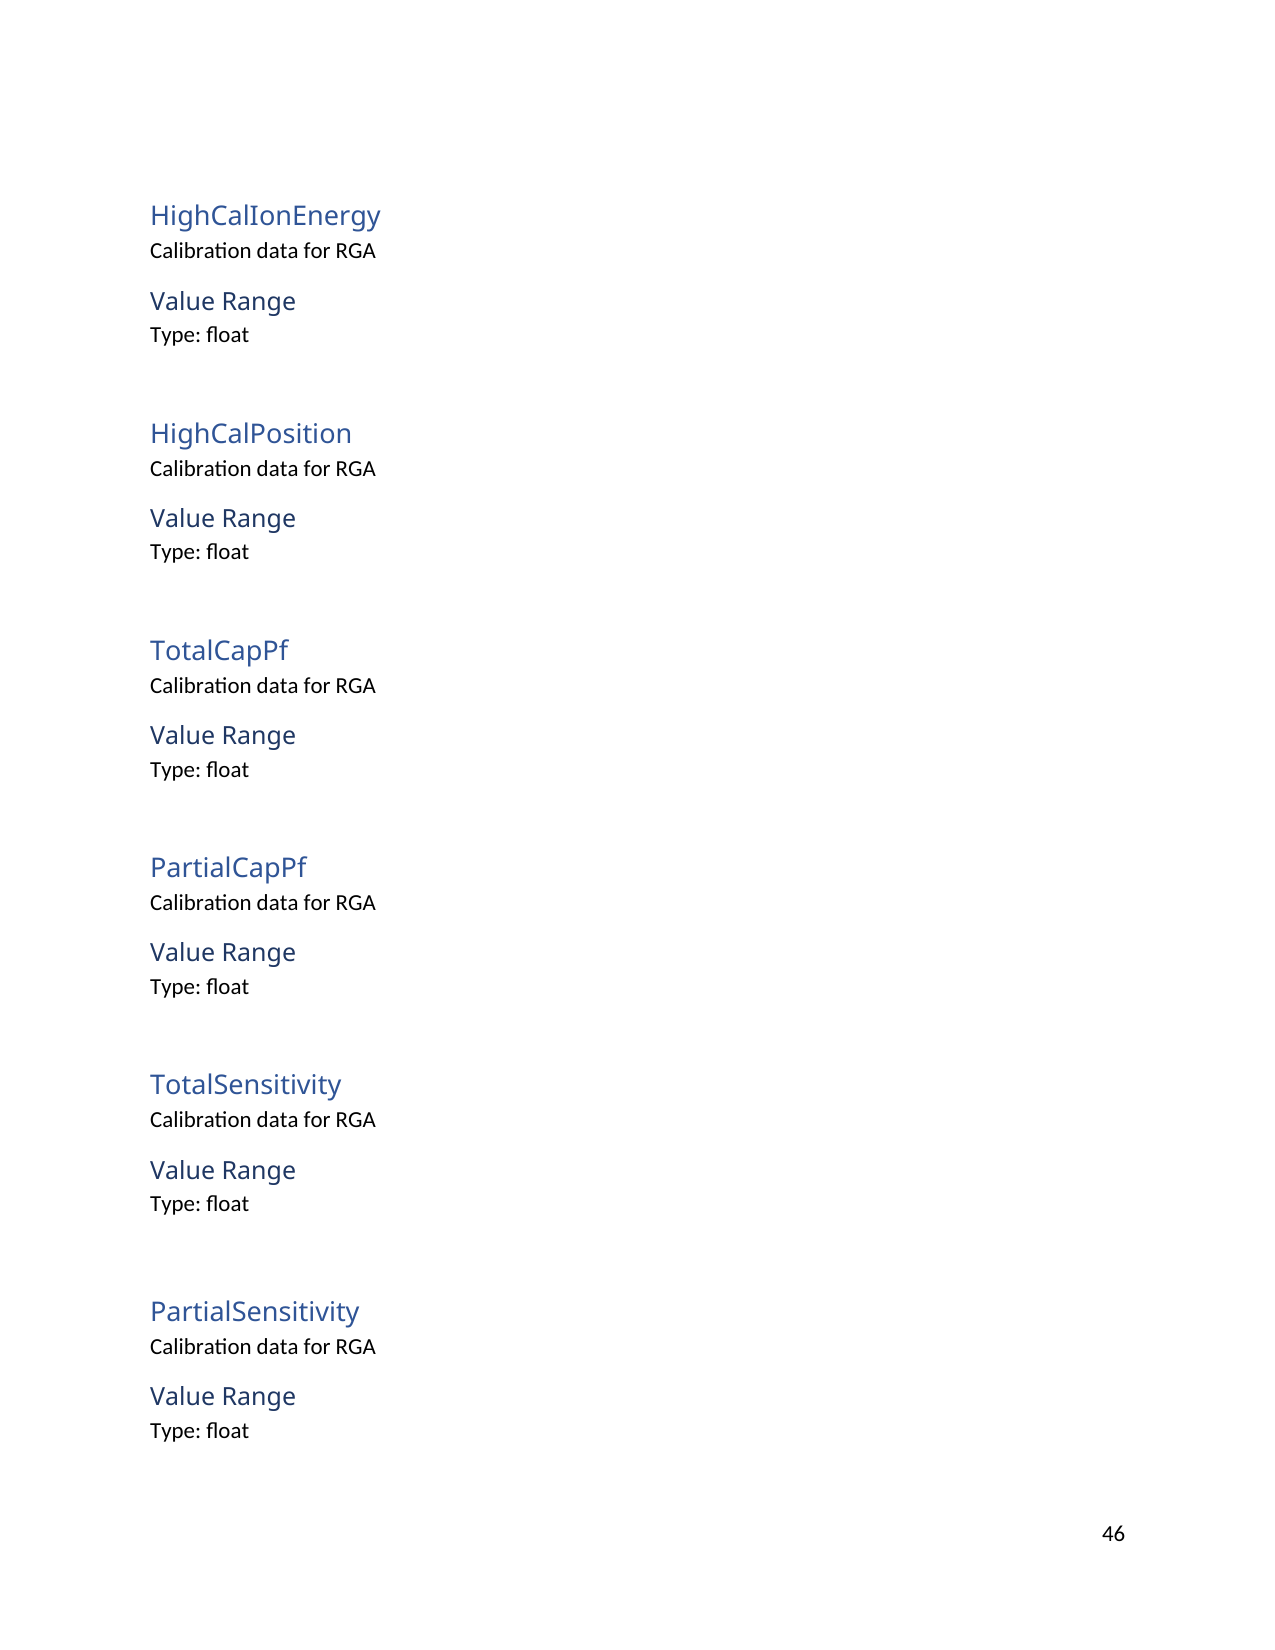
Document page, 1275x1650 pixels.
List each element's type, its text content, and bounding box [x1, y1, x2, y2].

subtitle TotalCapPf [150, 631, 1125, 668]
text Type: float [150, 755, 1125, 783]
subtitle HighCalIonEnergy [150, 197, 1125, 234]
text Calibration data for RGA [150, 1332, 1125, 1360]
subtitle Value Range [150, 1152, 1125, 1186]
subtitle PartialSensitivity [150, 1292, 1125, 1329]
subtitle Value Range [150, 501, 1125, 535]
text Calibration data for RGA [150, 237, 1125, 265]
text Type: float [150, 1416, 1125, 1444]
text Calibration data for RGA [150, 671, 1125, 699]
text Type: float [150, 1189, 1125, 1217]
subtitle TotalSensitivity [150, 1066, 1125, 1102]
subtitle Value Range [150, 935, 1125, 969]
text Type: float [150, 972, 1125, 1000]
subtitle Value Range [150, 283, 1125, 318]
text Calibration data for RGA [150, 454, 1125, 482]
text Calibration data for RGA [150, 1105, 1125, 1133]
subtitle Value Range [150, 718, 1125, 752]
text Type: float [150, 537, 1125, 566]
text Type: float [150, 320, 1125, 348]
subtitle Value Range [150, 1379, 1125, 1413]
subtitle PartialCapPf [150, 848, 1125, 885]
text Calibration data for RGA [150, 888, 1125, 916]
subtitle HighCalPosition [150, 414, 1125, 451]
